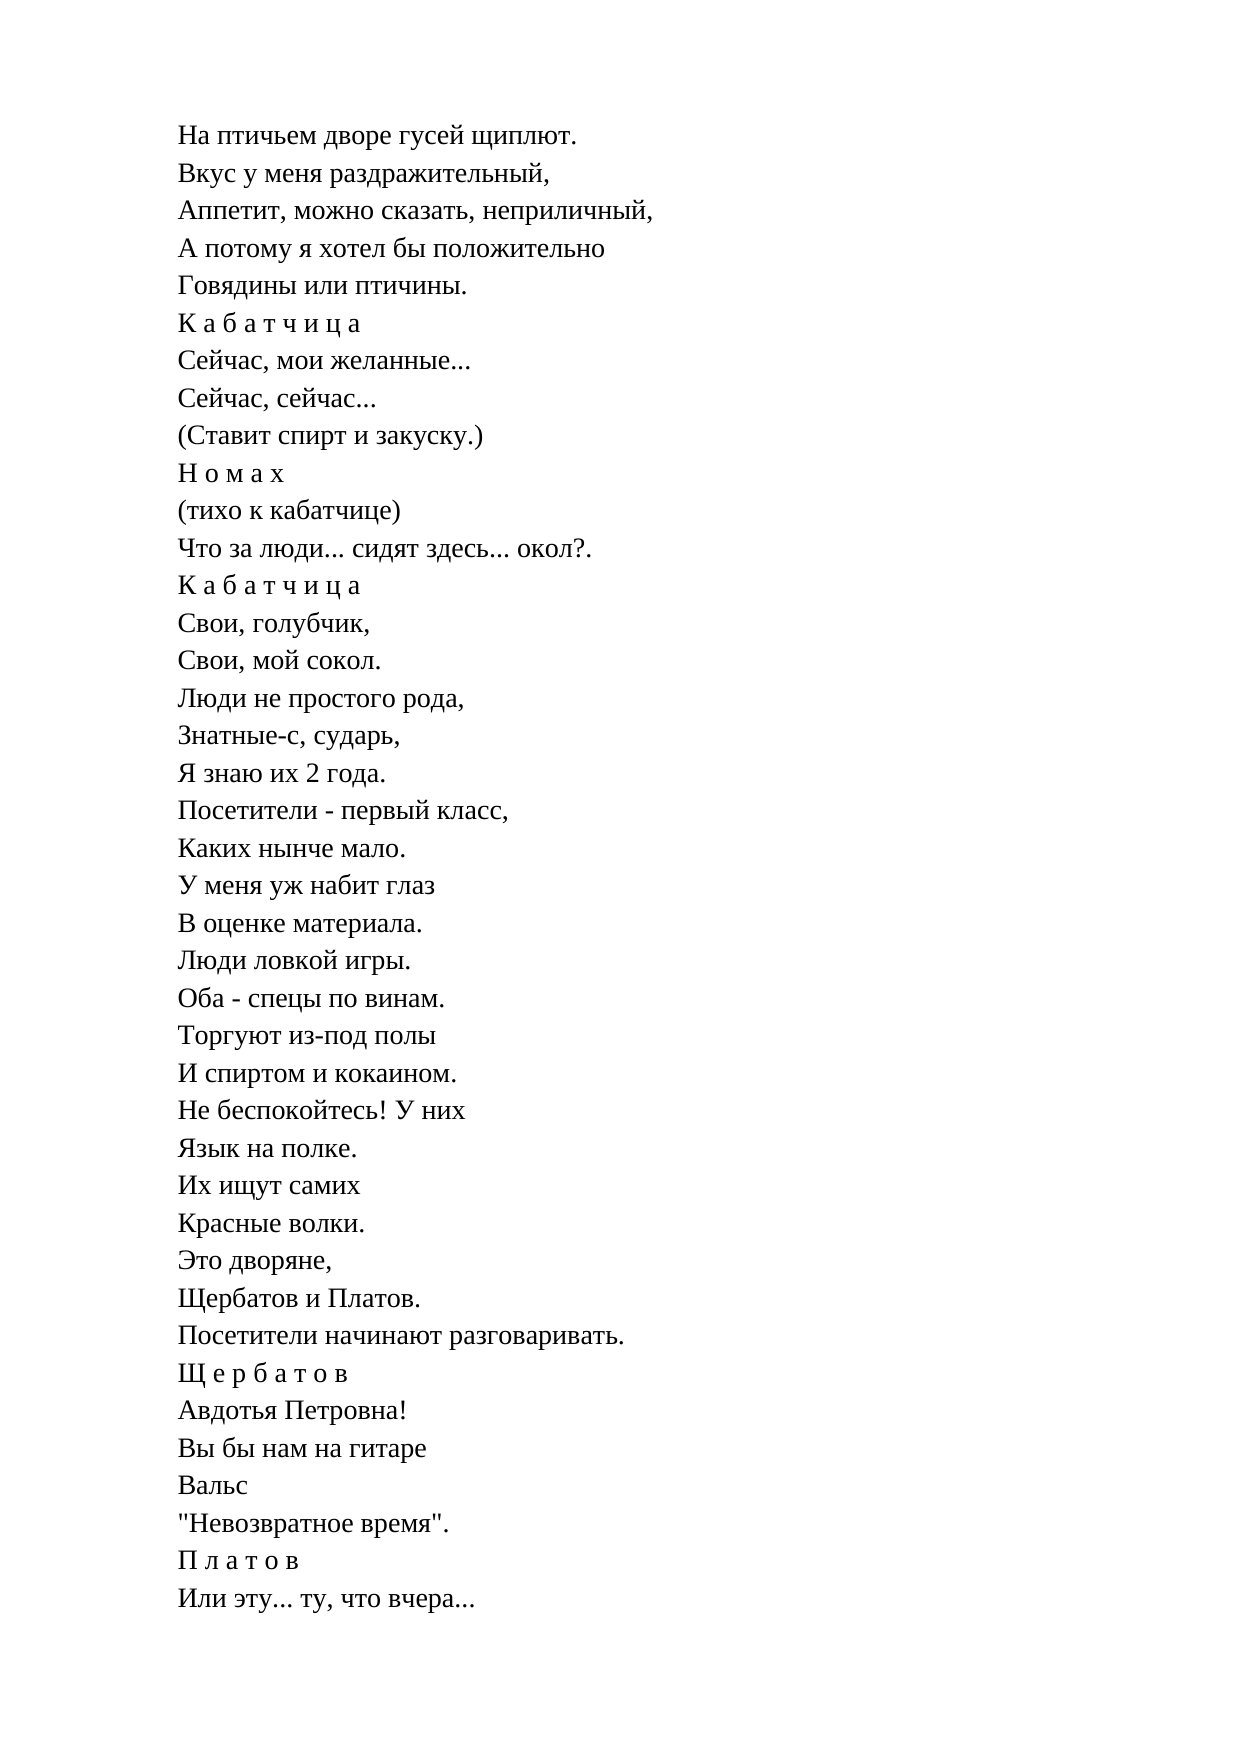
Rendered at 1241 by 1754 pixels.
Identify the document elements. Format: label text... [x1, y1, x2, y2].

text П л а т о в [177, 1543, 1152, 1576]
text А потому я хотел бы положительно [177, 231, 1152, 263]
text И спиртом и кокаином. [177, 1056, 1152, 1088]
text Аппетит, можно сказать, неприличный, [177, 193, 1152, 226]
text На птичьем дворе гусей щиплют. [177, 118, 1152, 151]
text (Ставит спирт и закуску.) [177, 418, 1152, 451]
text Вальс [177, 1468, 1152, 1501]
text Люди ловкой игры. [177, 943, 1152, 976]
text Посетители начинают разговаривать. [177, 1318, 1152, 1351]
text (тихо к кабатчице) [177, 493, 1152, 526]
text Свои, голубчик, [177, 606, 1152, 638]
text Посетители - первый класс, [177, 793, 1152, 826]
text Или эту... ту, что вчера... [177, 1581, 1152, 1613]
text Свои, мой сокол. [177, 643, 1152, 676]
text У меня уж набит глаз [177, 868, 1152, 901]
text Н о м а х [177, 456, 1152, 488]
text Щербатов и Платов. [177, 1281, 1152, 1313]
text Язык на полке. [177, 1131, 1152, 1163]
text Я знаю их 2 года. [177, 756, 1152, 788]
text Красные волки. [177, 1206, 1152, 1238]
text Оба - спецы по винам. [177, 981, 1152, 1013]
text Не беспокойтесь! У них [177, 1093, 1152, 1126]
text Их ищут самих [177, 1168, 1152, 1201]
text К а б а т ч и ц а [177, 306, 1152, 338]
text Это дворяне, [177, 1243, 1152, 1276]
text Говядины или птичины. [177, 268, 1152, 301]
text К а б а т ч и ц а [177, 568, 1152, 601]
text Торгуют из-под полы [177, 1018, 1152, 1051]
text Знатные-с, сударь, [177, 718, 1152, 751]
text Что за люди... сидят здесь... окол?. [177, 531, 1152, 563]
text Сейчас, мои желанные... [177, 343, 1152, 376]
text Каких нынче мало. [177, 831, 1152, 863]
text В оценке материала. [177, 906, 1152, 938]
text Вкус у меня раздражительный, [177, 156, 1152, 188]
text Щ е р б а т о в [177, 1356, 1152, 1388]
text "Невозвратное время". [177, 1506, 1152, 1538]
text Сейчас, сейчас... [177, 381, 1152, 413]
text Вы бы нам на гитаре [177, 1431, 1152, 1463]
text Люди не простого рода, [177, 681, 1152, 713]
text Авдотья Петровна! [177, 1393, 1152, 1426]
